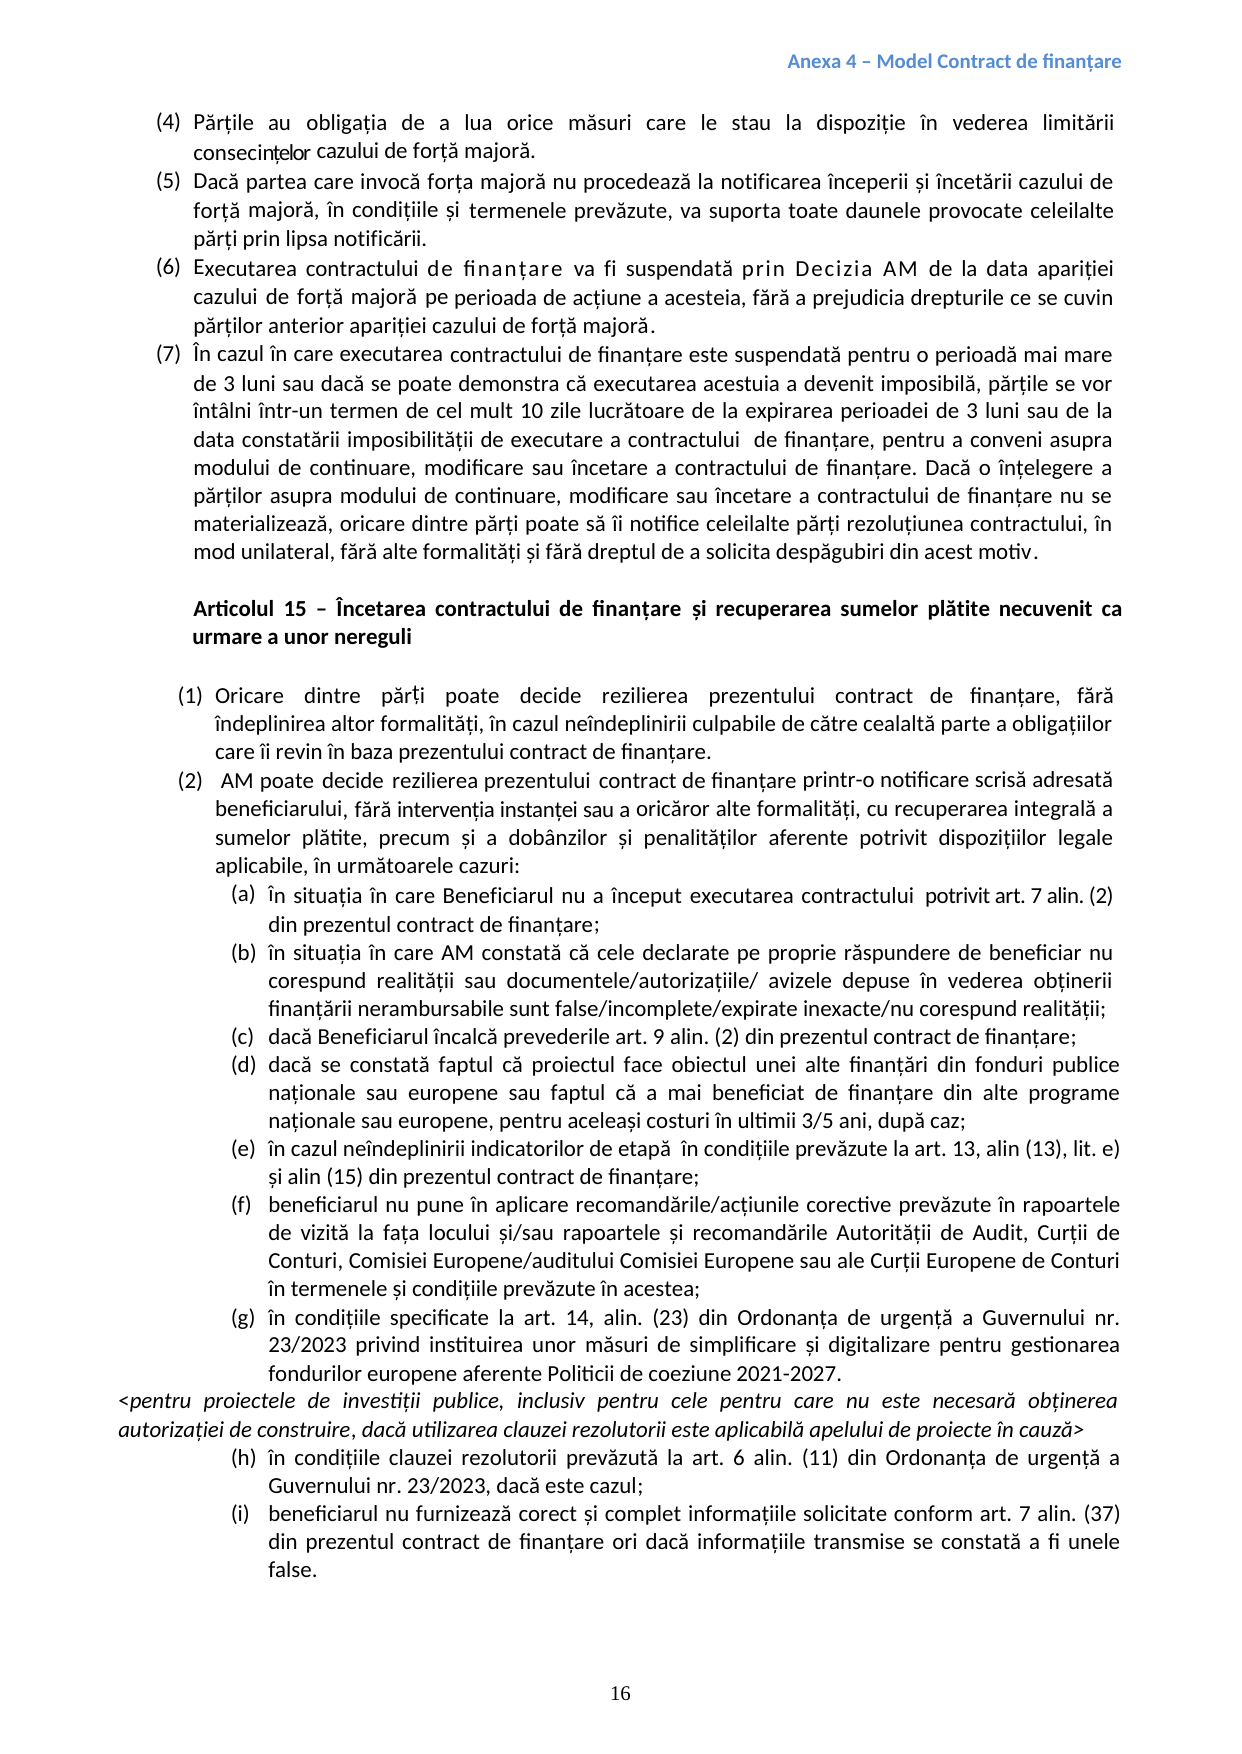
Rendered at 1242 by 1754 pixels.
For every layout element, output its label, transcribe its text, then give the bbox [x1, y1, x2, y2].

text Articolul 15 – Încetarea contractului de finanțare și recuperarea sumelor plătite necuvenit ca urmare a unor nereguli [192, 593, 1122, 650]
list în situația în care AM constată că cele declarate pe proprie răspundere de beneficiar nu corespund realității sau documentele/autorizațiile/ avizele depuse în vederea obținerii finanțării nerambursabile sunt false/incomplete/expirate inexacte/nu corespund realității; [231, 938, 1114, 1022]
list AM poate decide rezilierea prezentului contract de finanțare printr-o notificare scrisă adresată beneficiarului, fără intervenția instanței sau a oricăror alte formalități, cu recuperarea integrală a sumelor plătite, precum și a dobânzilor și penalităților aferente potrivit dispozițiilor legale aplicabile, în următoarele cazuri: [177, 765, 1114, 879]
list Executarea contractului de finanțare va fi suspendată prin Decizia AM de la data apariției cazului de forță majoră pe perioada de acțiune a acesteia, fără a prejudicia drepturile ce se cuvin părților anterior apariției cazului de forță majoră. [156, 252, 1114, 339]
list în cazul neîndeplinirii indicatorilor de etapă în condițiile prevăzute la art. 13, alin (13), lit. e) și alin (15) din prezentul contract de finanțare; [231, 1134, 1122, 1191]
list Părțile au obligația de a lua orice măsuri care le stau la dispoziție în vederea limitării consecințelor cazului de forță majoră. [156, 107, 1114, 166]
list beneficiarul nu furnizează corect și complet informațiile solicitate conform art. 7 alin. (37) din prezentul contract de finanțare ori dacă informațiile transmise se constată a fi unele false. [231, 1499, 1122, 1583]
text <pentru proiectele de investiții publice, inclusiv pentru cele pentru care nu este necesară obținerea autorizației de construire, dacă utilizarea clauzei rezolutorii este aplicabilă apelului de proiecte în cauză> [118, 1387, 1122, 1443]
list În cazul în care executarea contractului de finanțare este suspendată pentru o perioadă mai mare de 3 luni sau dacă se poate demonstra că executarea acestuia a devenit imposibilă, părțile se vor întâlni într-un termen de cel mult 10 zile lucrătoare de la expirarea perioadei de 3 luni sau de la data constatării imposibilității de executare a contractului de finanțare, pentru a conveni asupra modului de continuare, modificare sau încetare a contractului de finanțare. Dacă o înțelegere a părților asupra modului de continuare, modificare sau încetare a contractului de finanțare nu se materializează, oricare dintre părți poate să îi notifice celeilalte părți rezoluțiunea contractului, în mod unilateral, fără alte formalități și fără dreptul de a solicita despăgubiri din acest motiv. [156, 339, 1114, 565]
list beneficiarul nu pune în aplicare recomandările/acțiunile corective prevăzute în rapoartele de vizită la fața locului și/sau rapoartele și recomandările Autorității de Audit, Curții de Conturi, Comisiei Europene/auditului Comisiei Europene sau ale Curții Europene de Conturi în termenele și condițiile prevăzute în acestea; [231, 1191, 1122, 1303]
list în condițiile specificate la art. 14, alin. (23) din Ordonanța de urgență a Guvernului nr. 23/2023 privind instituirea unor măsuri de simplificare și digitalizare pentru gestionarea fondurilor europene aferente Politicii de coeziune 2021-2027. [231, 1303, 1122, 1387]
list Oricare dintre părți poate decide rezilierea prezentului contract de finanțare, fără îndeplinirea altor formalități, în cazul neîndeplinirii culpabile de către cealaltă parte a obligațiilor care îi revin în baza prezentului contract de finanțare. [177, 678, 1114, 765]
list dacă se constată faptul că proiectul face obiectul unei alte finanțări din fonduri publice naționale sau europene sau faptul că a mai beneficiat de finanțare din alte programe naționale sau europene, pentru aceleași costuri în ultimii 3/5 ani, după caz; [231, 1050, 1122, 1134]
list Dacă partea care invocă forța majoră nu procedează la notificarea începerii și încetării cazului de forță majoră, în condițiile și termenele prevăzute, va suporta toate daunele provocate celeilalte părți prin lipsa notificării. [156, 166, 1114, 252]
list în situația în care Beneficiarul nu a început executarea contractului potrivit art. 7 alin. (2) din prezentul contract de finanțare; [231, 879, 1114, 938]
list în condițiile clauzei rezolutorii prevăzută la art. 6 alin. (11) din Ordonanța de urgență a Guvernului nr. 23/2023, dacă este cazul; [231, 1443, 1122, 1499]
list dacă Beneficiarul încalcă prevederile art. 9 alin. (2) din prezentul contract de finanțare; [231, 1022, 1122, 1050]
